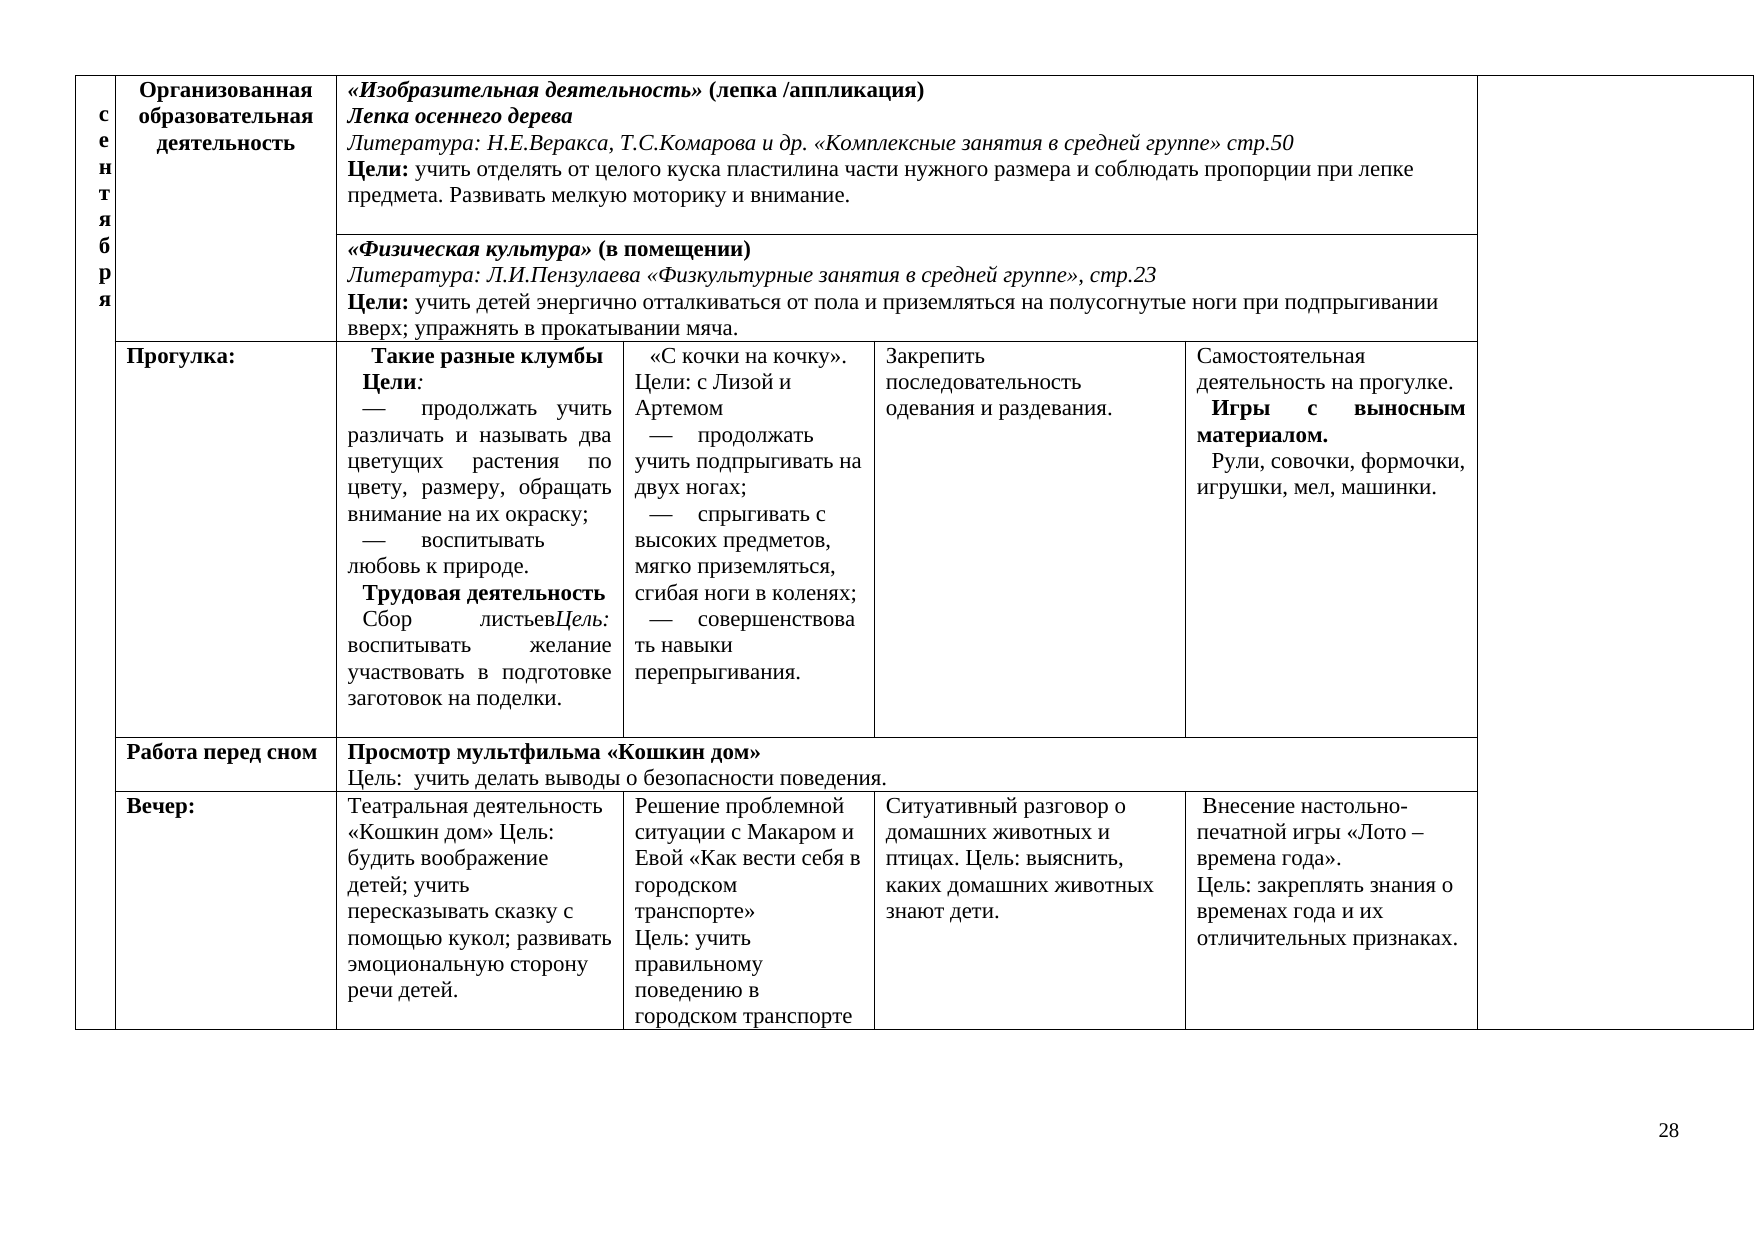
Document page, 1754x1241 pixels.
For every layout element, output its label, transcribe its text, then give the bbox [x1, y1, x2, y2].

table_cell «Физическая культура» (в помещении) Литература: Л.И.Пензулаева «Физкультурные занятия в средней группе», стр.23 Цели: учить детей энергично отталкиваться от пола и приземляться на полусогнутые ноги при подпрыгивании вверх; упражнять в прокатывании мяча. [337, 235, 1477, 341]
table_cell Решение проблемной ситуации с Макаром и Евой «Как вести себя в городском транспорте» Цель: учить правильному поведению в городском транспорте [624, 792, 874, 1029]
table_cell Самостоятельная деятельность на прогулке. Игры с выносным материалом. Рули, совочки, формочки, игрушки, мел, машинки. [1186, 342, 1477, 737]
table_cell Пятница 17 сентября [76, 76, 115, 1029]
table_cell «Изобразительная деятельность» (лепка /аппликация) Лепка осеннего дерева Литература: Н.Е.Веракса, Т.С.Комарова и др. «Комплексные занятия в средней группе» стр.50 Цели: учить отделять от целого куска пластилина части нужного размера и соблюдать пропорции при лепке предмета. Развивать мелкую моторику и внимание. [337, 76, 1477, 234]
table_cell «С кочки на кочку». Цели: с Лизой и Артемом продолжать учить подпрыгивать на двух ногах; спрыгивать с высоких предметов, мягко приземляться, сгибая ноги в коленях; совершенствовать навыки перепрыгивания. [624, 342, 874, 737]
table_cell Вечер: [116, 792, 336, 1029]
table_cell Такие разные клумбы Цели: продолжать учить различать и называть два цветущих растения по цвету, размеру, обращать внимание на их окраску; воспитывать любовь к природе. Трудовая деятельность Сбор листьевЦель: воспитывать желание участвовать в подготовке заготовок на поделки. [337, 342, 623, 737]
table_cell Ситуативный разговор о домашних животных и птицах. Цель: выяснить, каких домашних животных знают дети. [875, 792, 1185, 1029]
table_cell Прогулка: [116, 342, 336, 737]
table_cell Работа перед сном [116, 738, 336, 791]
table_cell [1478, 76, 1753, 1029]
table_cell Закрепить последовательность одевания и раздевания. [875, 342, 1185, 737]
table_cell Внесение настольно-печатной игры «Лото – времена года». Цель: закреплять знания о временах года и их отличительных признаках. [1186, 792, 1477, 1029]
table_cell Организованная образовательная деятельность [116, 76, 336, 341]
table_cell Театральная деятельность «Кошкин дом» Цель: будить воображение детей; учить пересказывать сказку с помощью кукол; развивать эмоциональную сторону речи детей. [337, 792, 623, 1029]
table_cell Просмотр мультфильма «Кошкин дом» Цель: учить делать выводы о безопасности поведения. [337, 738, 1477, 791]
